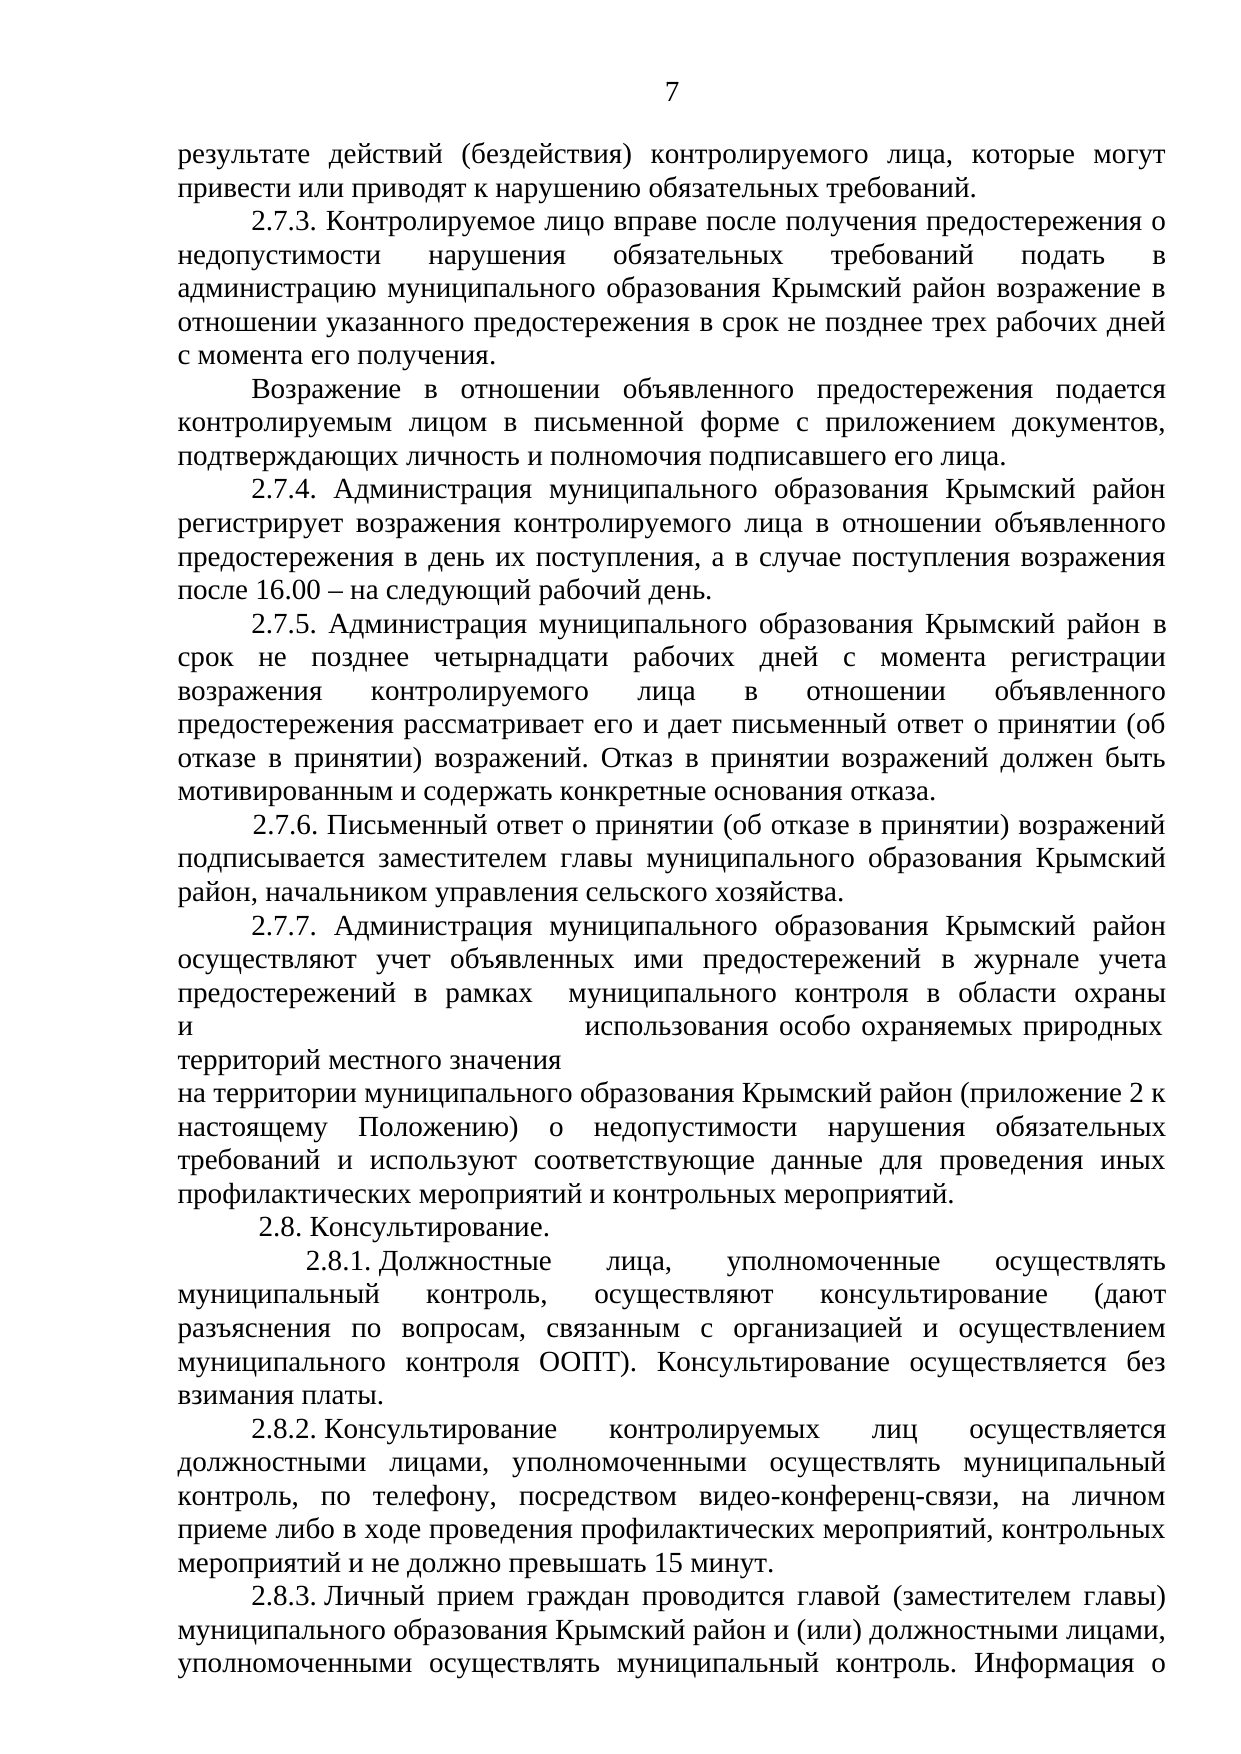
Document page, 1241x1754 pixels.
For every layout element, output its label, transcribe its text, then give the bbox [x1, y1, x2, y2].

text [177, 136, 1167, 203]
text Возражение в отношении объявленного предостережения подается контролируемым лицом в письменной форме с приложением документов, подтверждающих личность и полномочия подписавшего его лица. [177, 371, 1167, 472]
text 2.7.5. Администрация муниципального образования Крымский район в срок не позднее четырнадцати рабочих дней с момента регистрации возражения контролируемого лица в отношении объявленного предостережения рассматривает его и дает письменный ответ о принятии (об отказе в принятии) возражений. Отказ в принятии возражений должен быть мотивированным и содержать конкретные основания отказа. [177, 606, 1167, 807]
text 2.8.2. Консультирование контролируемых лиц осуществляется должностными лицами, уполномоченными осуществлять муниципальный контроль, по телефону, посредством видео-конференц-связи, на личном приеме либо в ходе проведения профилактических мероприятий, контрольных мероприятий и не должно превышать 15 минут. [177, 1411, 1167, 1578]
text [177, 1578, 1167, 1679]
text 2.7.4. Администрация муниципального образования Крымский район регистрирует возражения контролируемого лица в отношении объявленного предостережения в день их поступления, а в случае поступления возражения после 16.00 – на следующий рабочий день. [177, 472, 1167, 606]
text на территории муниципального образования Крымский район (приложение 2 к настоящему Положению) о недопустимости нарушения обязательных требований и используют соответствующие данные для проведения иных профилактических мероприятий и контрольных мероприятий. [177, 1075, 1167, 1209]
text 2.7.3. Контролируемое лицо вправе после получения предостережения о недопустимости нарушения обязательных требований подать в администрацию муниципального образования Крымский район возражение в отношении указанного предостережения в срок не позднее трех рабочих дней с момента его получения. [177, 203, 1167, 371]
text 2.7.7. Администрация муниципального образования Крымский район осуществляют учет объявленных ими предостережений в журнале учета предостережений в рамках муниципального контроля в области охраны и использования особо охраняемых природных территорий местного значения [177, 908, 1167, 1075]
text 2.8.1. Должностные лица, уполномоченные осуществлять муниципальный контроль, осуществляют консультирование (дают разъяснения по вопросам, связанным с организацией и осуществлением муниципального контроля ООПТ). Консультирование осуществляется без взимания платы. [177, 1243, 1167, 1411]
text 2.8. Консультирование. [177, 1209, 1167, 1243]
text 2.7.6. Письменный ответ о принятии (об отказе в принятии) возражений подписывается заместителем главы муниципального образования Крымский район, начальником управления сельского хозяйства. [177, 807, 1167, 908]
